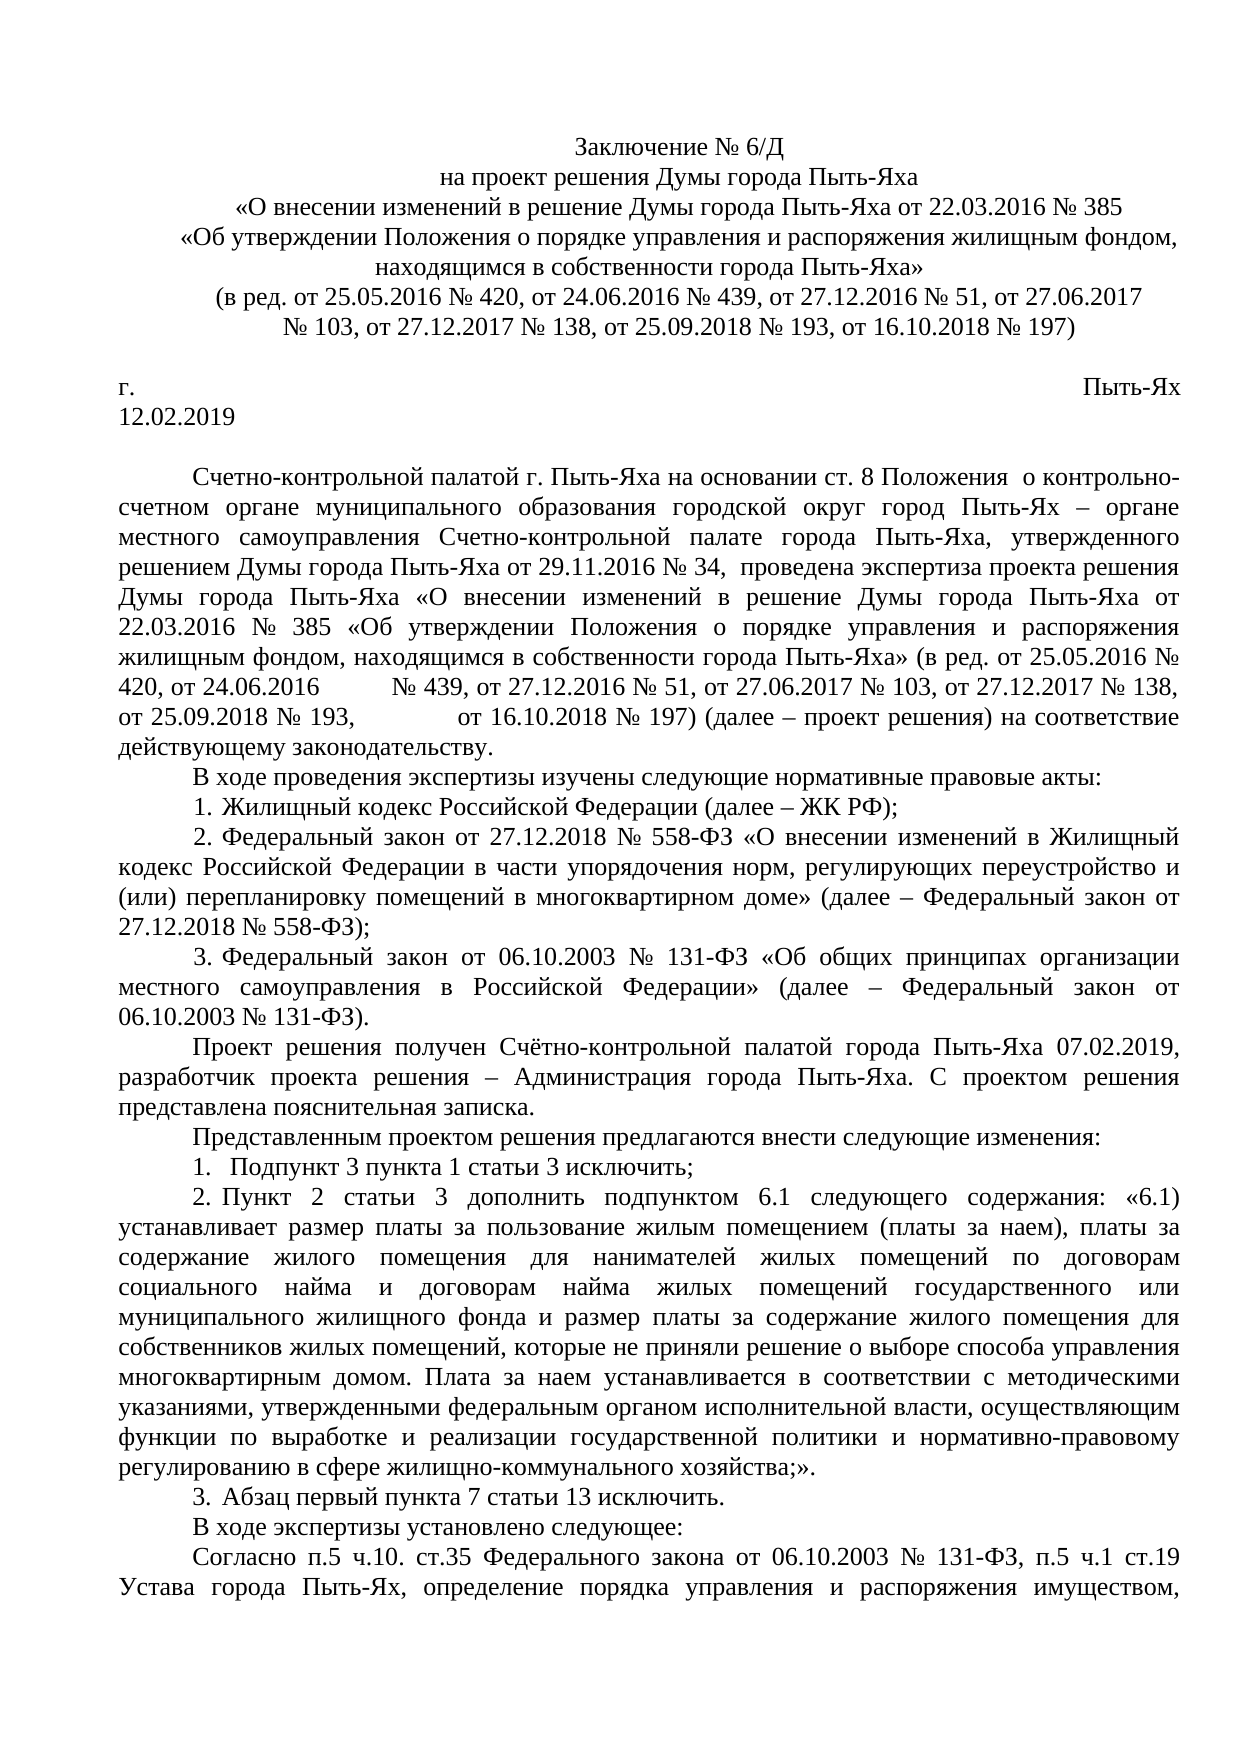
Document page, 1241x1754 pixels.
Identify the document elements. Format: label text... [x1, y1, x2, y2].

text № 103, от 27.12.2017 № 138, от 25.09.2018 № 193, от 16.10.2018 № 197) [118, 311, 1181, 341]
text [118, 1541, 1181, 1601]
text Проект решения получен Счётно-контрольной палатой города Пыть-Яха 07.02.2019, разработчик проекта решения – Администрация города Пыть-Яха. С проектом решения представлена пояснительная записка. [118, 1031, 1181, 1121]
text (в ред. от 25.05.2016 № 420, от 24.06.2016 № 439, от 27.12.2016 № 51, от 27.06.2017 [118, 281, 1181, 311]
list Федеральный закон от 06.10.2003 № 131-ФЗ «Об общих принципах организации местного самоуправления в Российской Федерации» (далее – Федеральный закон от 06.10.2003 № 131-ФЗ). [118, 941, 1181, 1031]
list Жилищный кодекс Российской Федерации (далее – ЖК РФ); [118, 791, 1181, 821]
text Счетно-контрольной палатой г. Пыть-Яха на основании ст. 8 Положения о контрольно-счетном органе муниципального образования городской округ город Пыть-Ях – органе местного самоуправления Счетно-контрольной палате города Пыть-Яха, утвержденного решением Думы города Пыть-Яха от 29.11.2016 № 34, проведена экспертиза проекта решения Думы города Пыть-Яха «О внесении изменений в решение Думы города Пыть-Яха от 22.03.2016 № 385 «Об утверждении Положения о порядке управления и распоряжения жилищным фондом, находящимся в собственности города Пыть-Яха» (в ред. от 25.05.2016 № 420, от 24.06.2016 № 439, от 27.12.2016 № 51, от 27.06.2017 № 103, от 27.12.2017 № 138, от 25.09.2018 № 193, от 16.10.2018 № 197) (далее – проект решения) на соответствие действующему законодательству. [118, 461, 1181, 761]
list Подпункт 3 пункта 1 статьи 3 исключить; [192, 1151, 1181, 1181]
text В ходе проведения экспертизы изучены следующие нормативные правовые акты: [118, 761, 1181, 791]
text «О внесении изменений в решение Думы города Пыть-Яха от 22.03.2016 № 385 [118, 191, 1181, 221]
list Абзац первый пункта 7 статьи 13 исключить. [118, 1481, 1181, 1511]
text Заключение № 6/Д [118, 131, 1181, 161]
text Представленным проектом решения предлагаются внести следующие изменения: [118, 1121, 1181, 1151]
text г. Пыть-Ях 12.02.2019 [118, 371, 1181, 431]
list Пункт 2 статьи 3 дополнить подпунктом 6.1 следующего содержания: «6.1) устанавливает размер платы за пользование жилым помещением (платы за наем), платы за содержание жилого помещения для нанимателей жилых помещений по договорам социального найма и договорам найма жилых помещений государственного или муниципального жилищного фонда и размер платы за содержание жилого помещения для собственников жилых помещений, которые не приняли решение о выборе способа управления многоквартирным домом. Плата за наем устанавливается в соответствии с методическими указаниями, утвержденными федеральным органом исполнительной власти, осуществляющим функции по выработке и реализации государственной политики и нормативно-правовому регулированию в сфере жилищно-коммунального хозяйства;». [118, 1181, 1181, 1481]
list В ходе экспертизы установлено следующее: [192, 1511, 1181, 1541]
text на проект решения Думы города Пыть-Яха [118, 161, 1181, 191]
text «Об утверждении Положения о порядке управления и распоряжения жилищным фондом, находящимся в собственности города Пыть-Яха» [118, 221, 1181, 281]
list Федеральный закон от 27.12.2018 № 558-ФЗ «О внесении изменений в Жилищный кодекс Российской Федерации в части упорядочения норм, регулирующих переустройство и (или) перепланировку помещений в многоквартирном доме» (далее – Федеральный закон от 27.12.2018 № 558-ФЗ); [118, 821, 1181, 941]
